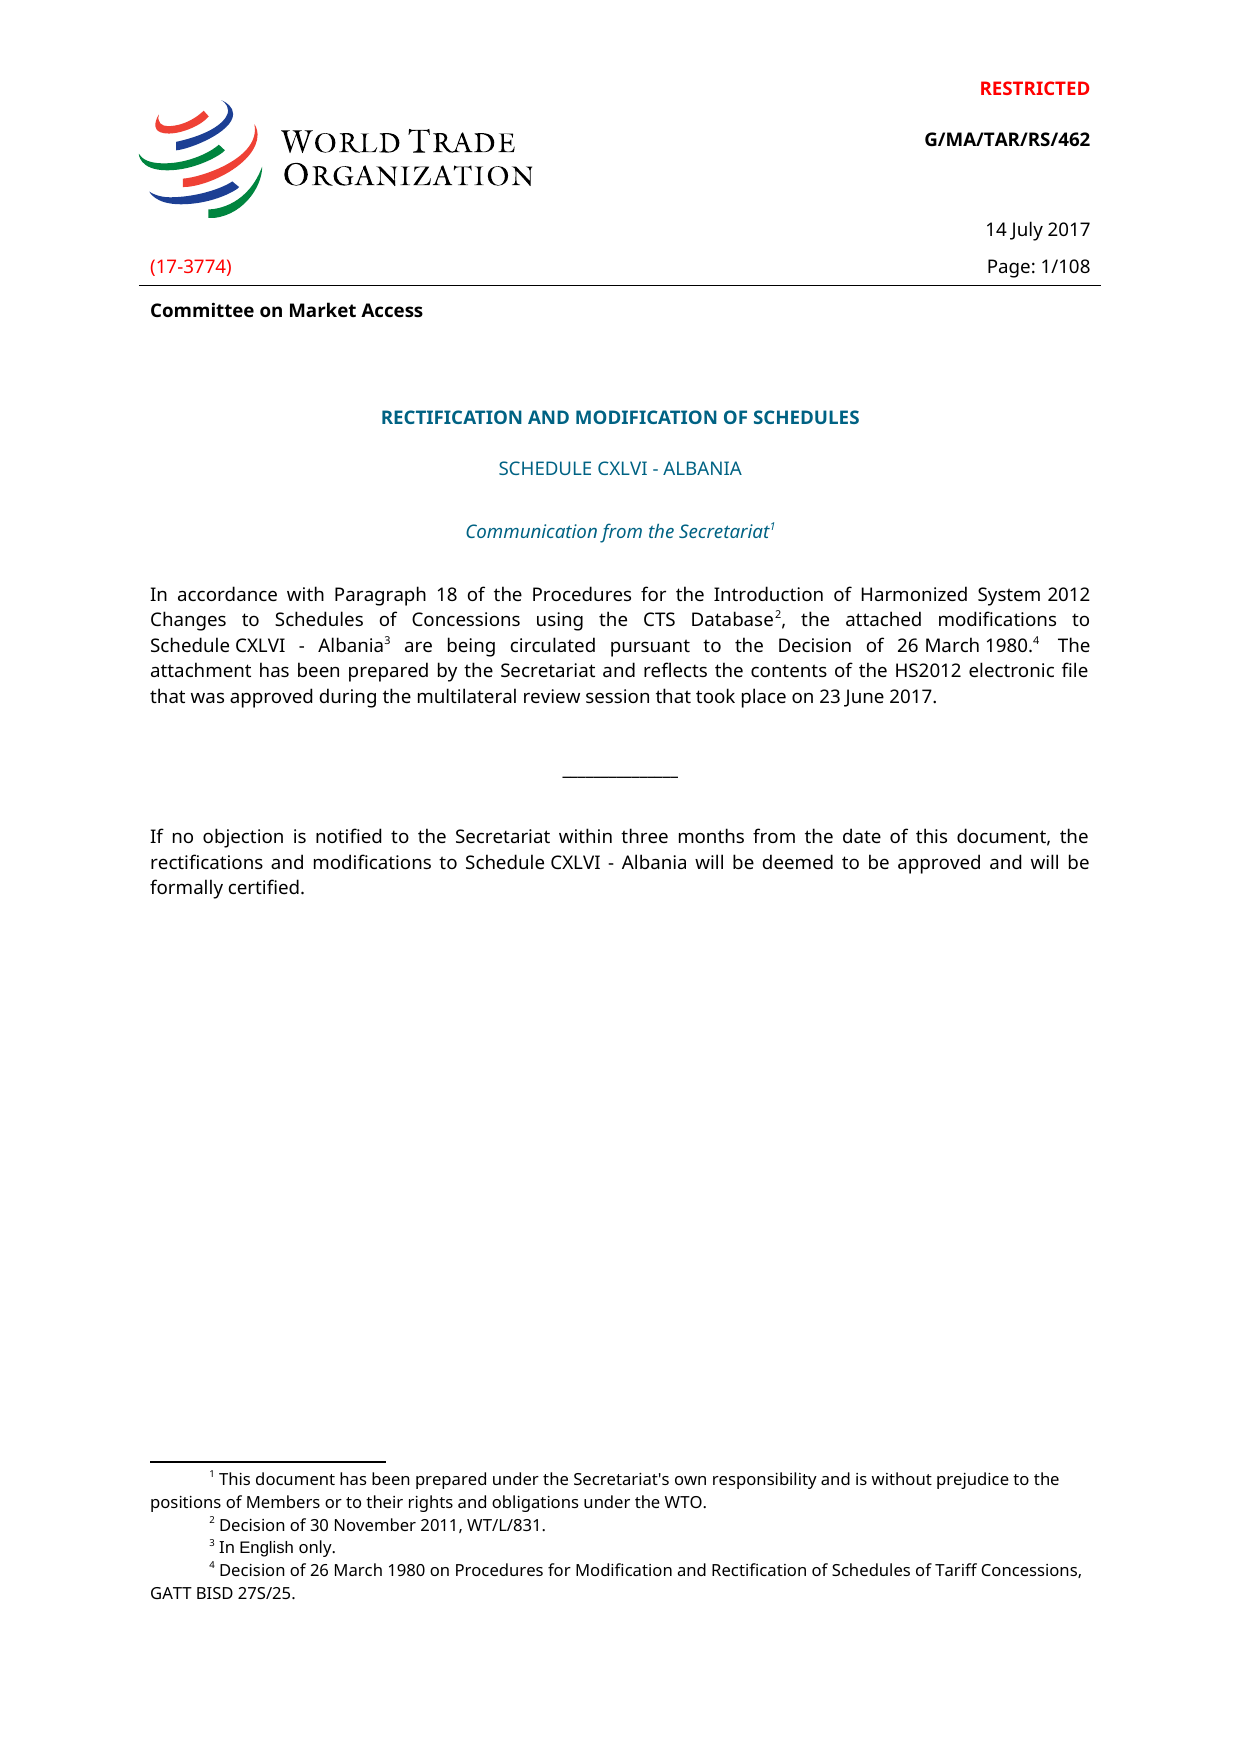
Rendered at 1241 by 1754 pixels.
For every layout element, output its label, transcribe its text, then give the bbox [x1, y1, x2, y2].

text If no objection is notified to the Secretariat within three months from the date of this document, the rectifications and modifications to Schedule CXLVI - Albania will be deemed to be approved and will be formally certified. [150, 824, 1090, 900]
title Communication from the Secretariat [150, 518, 1090, 544]
title rectification and modification of schedules [150, 405, 1090, 430]
text _______________ [150, 756, 1090, 781]
title SCHEDULE cxlvi - albania [150, 455, 1090, 481]
text In accordance with Paragraph 18 of the Procedures for the Introduction of Harmonized System 2012 Changes to Schedules of Concessions using the CTS Database, the attached modifications to Schedule CXLVI - Albania are being circulated pursuant to the Decision of 26 March 1980. The attachment has been prepared by the Secretariat and reflects the contents of the HS2012 electronic file that was approved during the multilateral review session that took place on 23 June 2017. [150, 581, 1090, 709]
